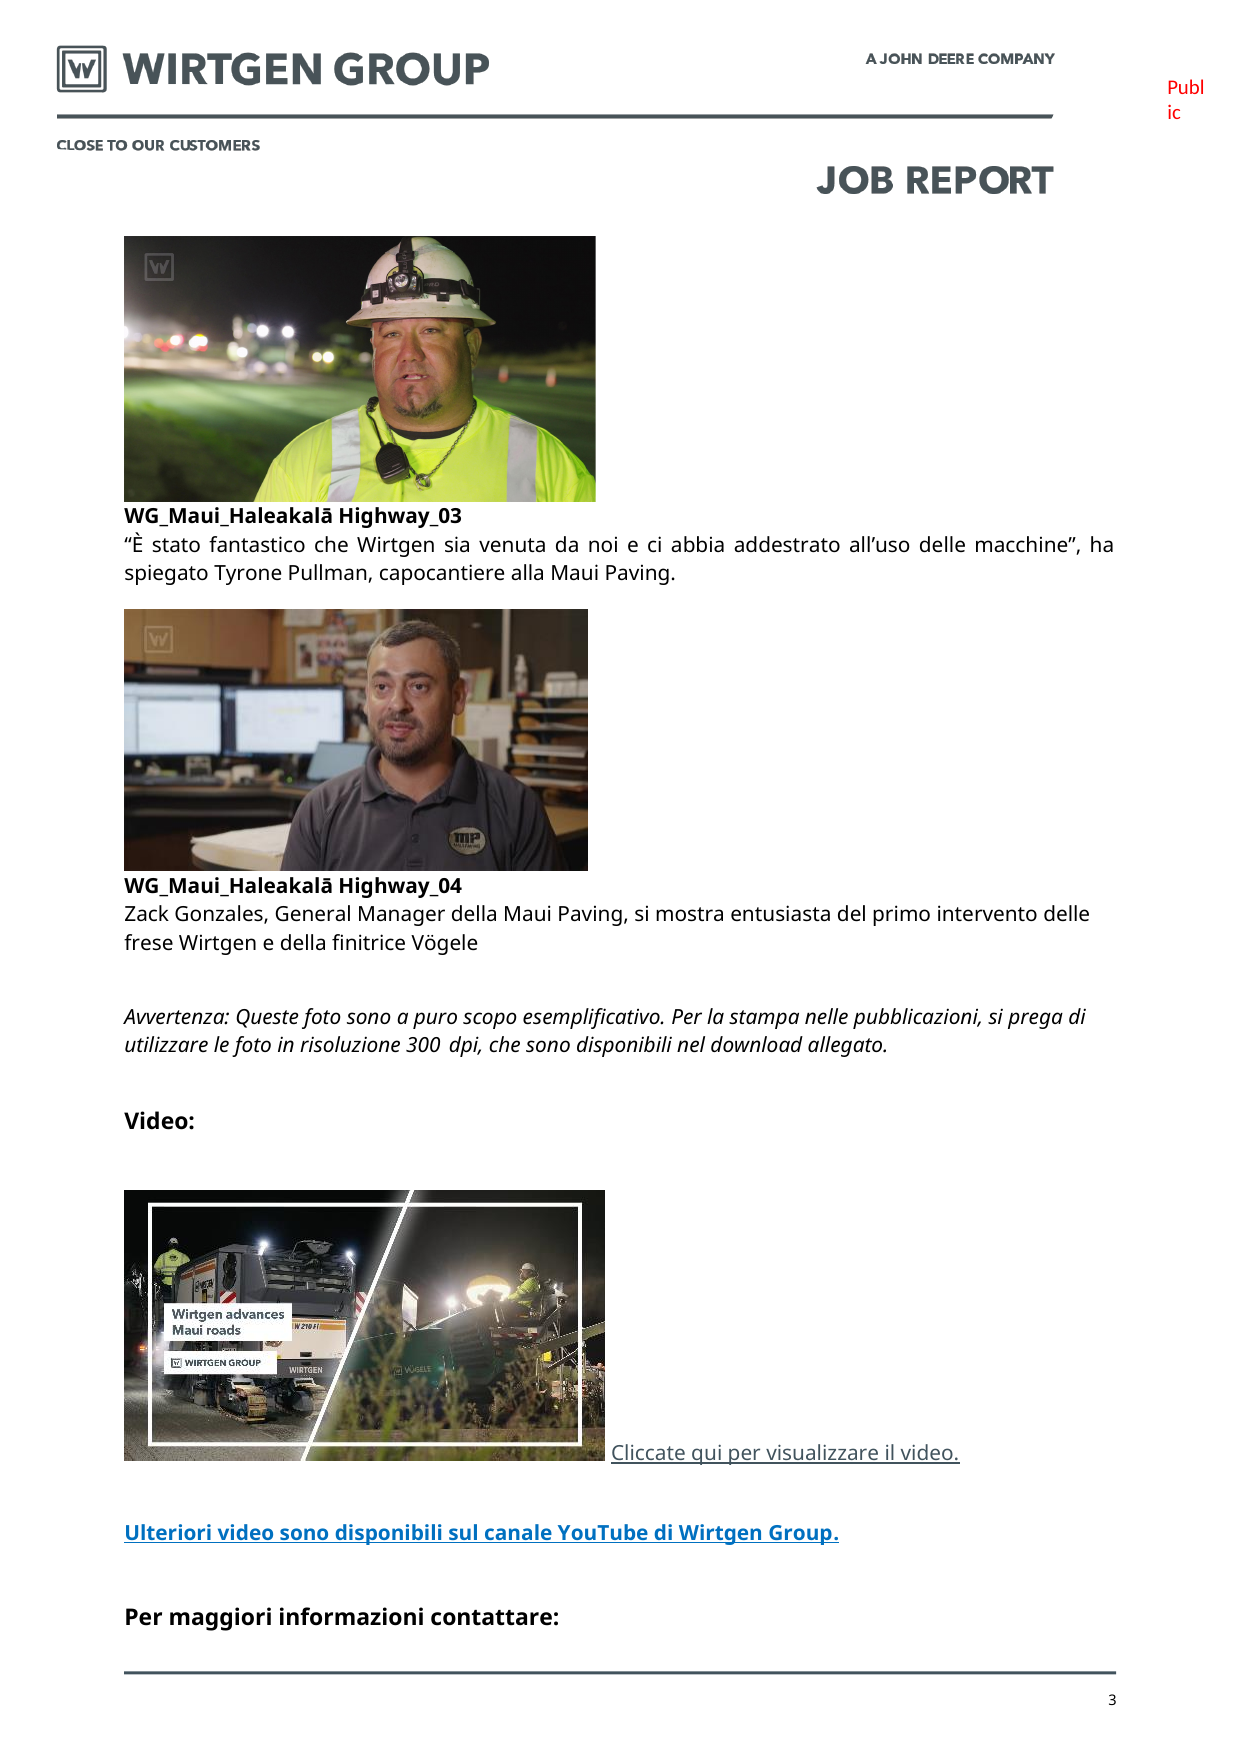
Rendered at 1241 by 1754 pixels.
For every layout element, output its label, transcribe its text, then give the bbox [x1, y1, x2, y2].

text “È stato fantastico che Wirtgen sia venuta da noi e ci abbia addestrato all’uso delle macchine”, ha spiegato Tyrone Pullman, capocantiere alla Maui Paving. [124, 530, 1116, 587]
picture [124, 1190, 605, 1461]
text Video: [124, 1104, 1116, 1136]
picture [124, 236, 596, 502]
picture [124, 609, 588, 871]
text Per maggiori informazioni contattare: [124, 1601, 1116, 1632]
picture [53, 45, 1062, 196]
text Avvertenza: Queste foto sono a puro scopo esemplificativo. Per la stampa nelle pubblicazioni, si prega di utilizzare le foto in risoluzione 300 dpi, che sono disponibili nel download allegato. [124, 1002, 1116, 1059]
text Ulteriori video sono disponibili sul canale YouTube di Wirtgen Group. [124, 1518, 1116, 1546]
